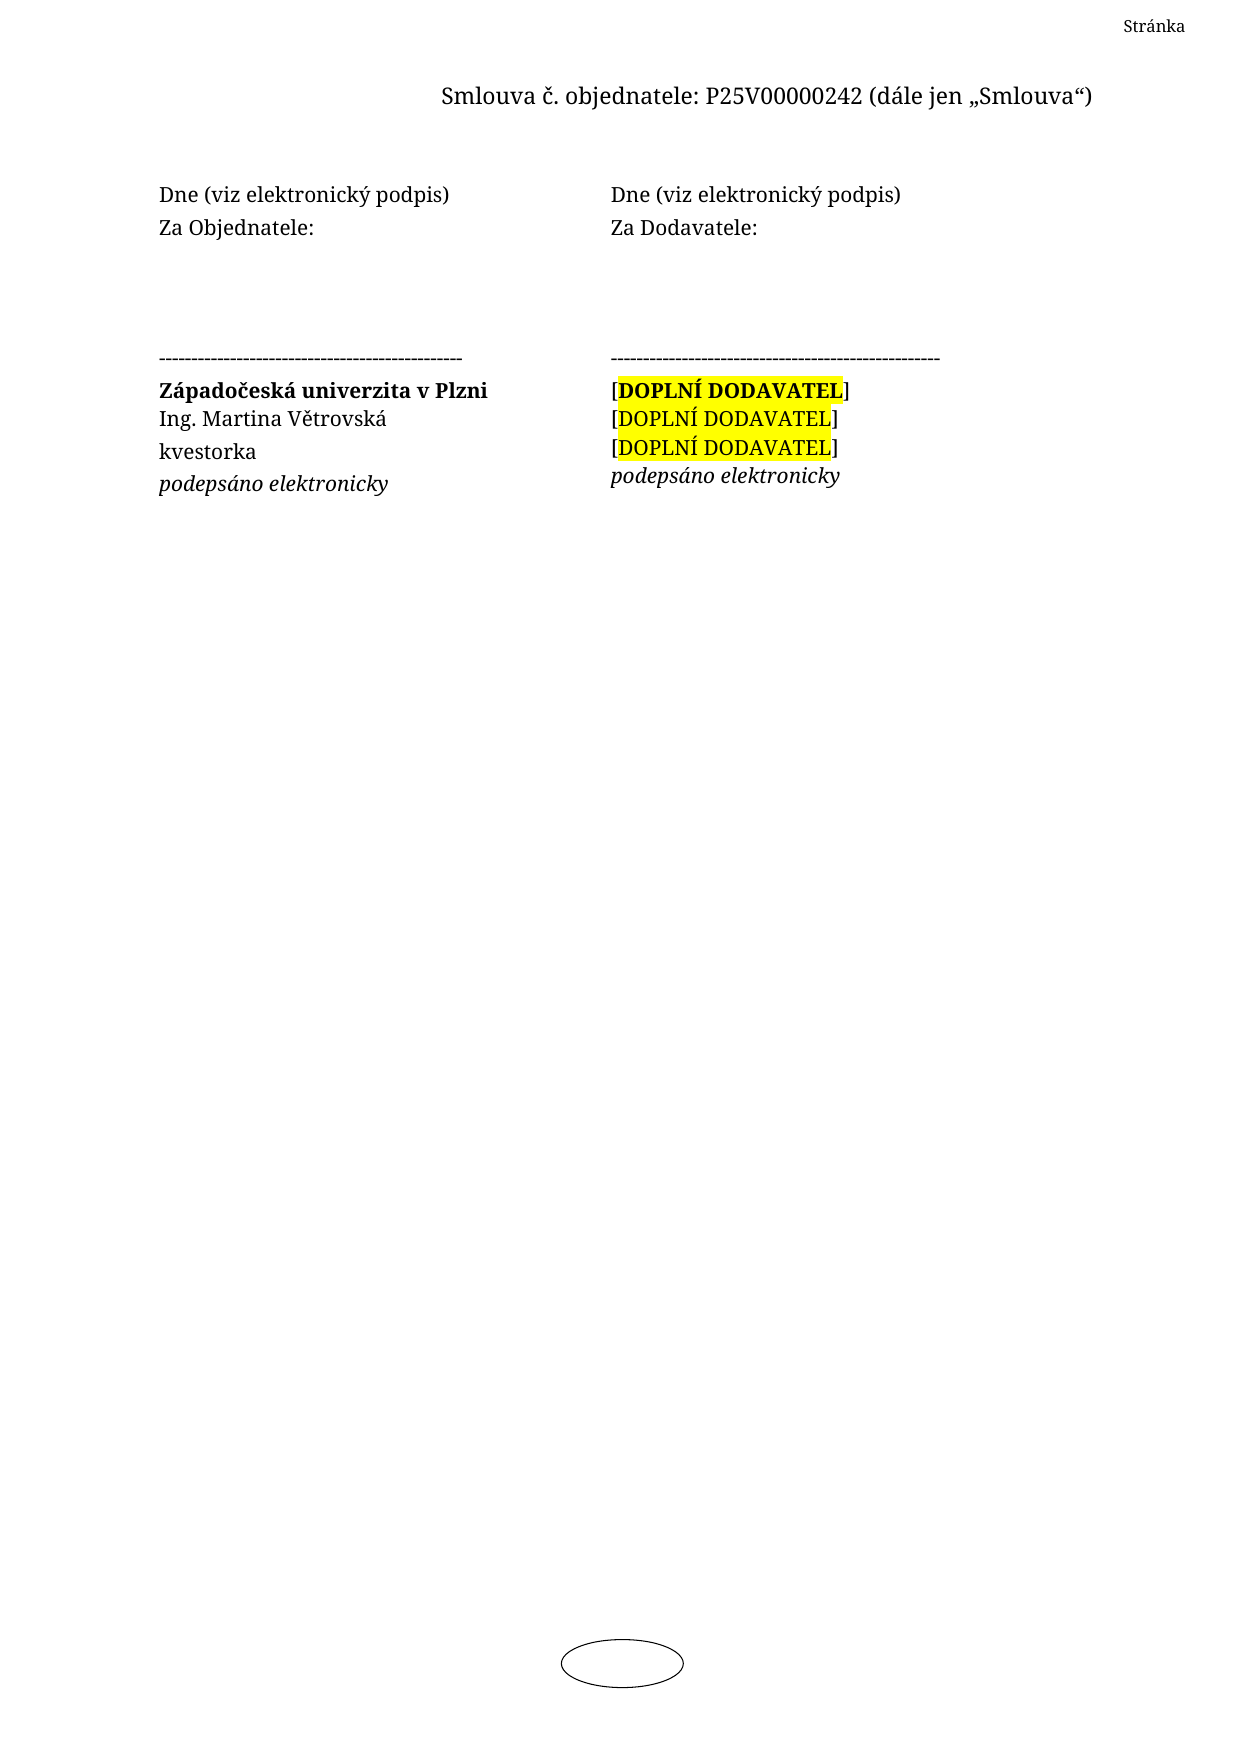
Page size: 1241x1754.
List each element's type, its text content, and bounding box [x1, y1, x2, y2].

table_header Dne (viz elektronický podpis) Za Dodavatele: --------------------------------------------------- [DOPLNÍ DODAVATEL] [DOPLNÍ DODAVATEL] [DOPLNÍ DODAVATEL] podepsáno elektronicky [599, 180, 1051, 498]
table_header Dne (viz elektronický podpis) Za Objednatele: ----------------------------------------------- Západočeská univerzita v Plzni Ing. Martina Větrovská kvestorka podepsáno elektronicky [148, 180, 599, 498]
